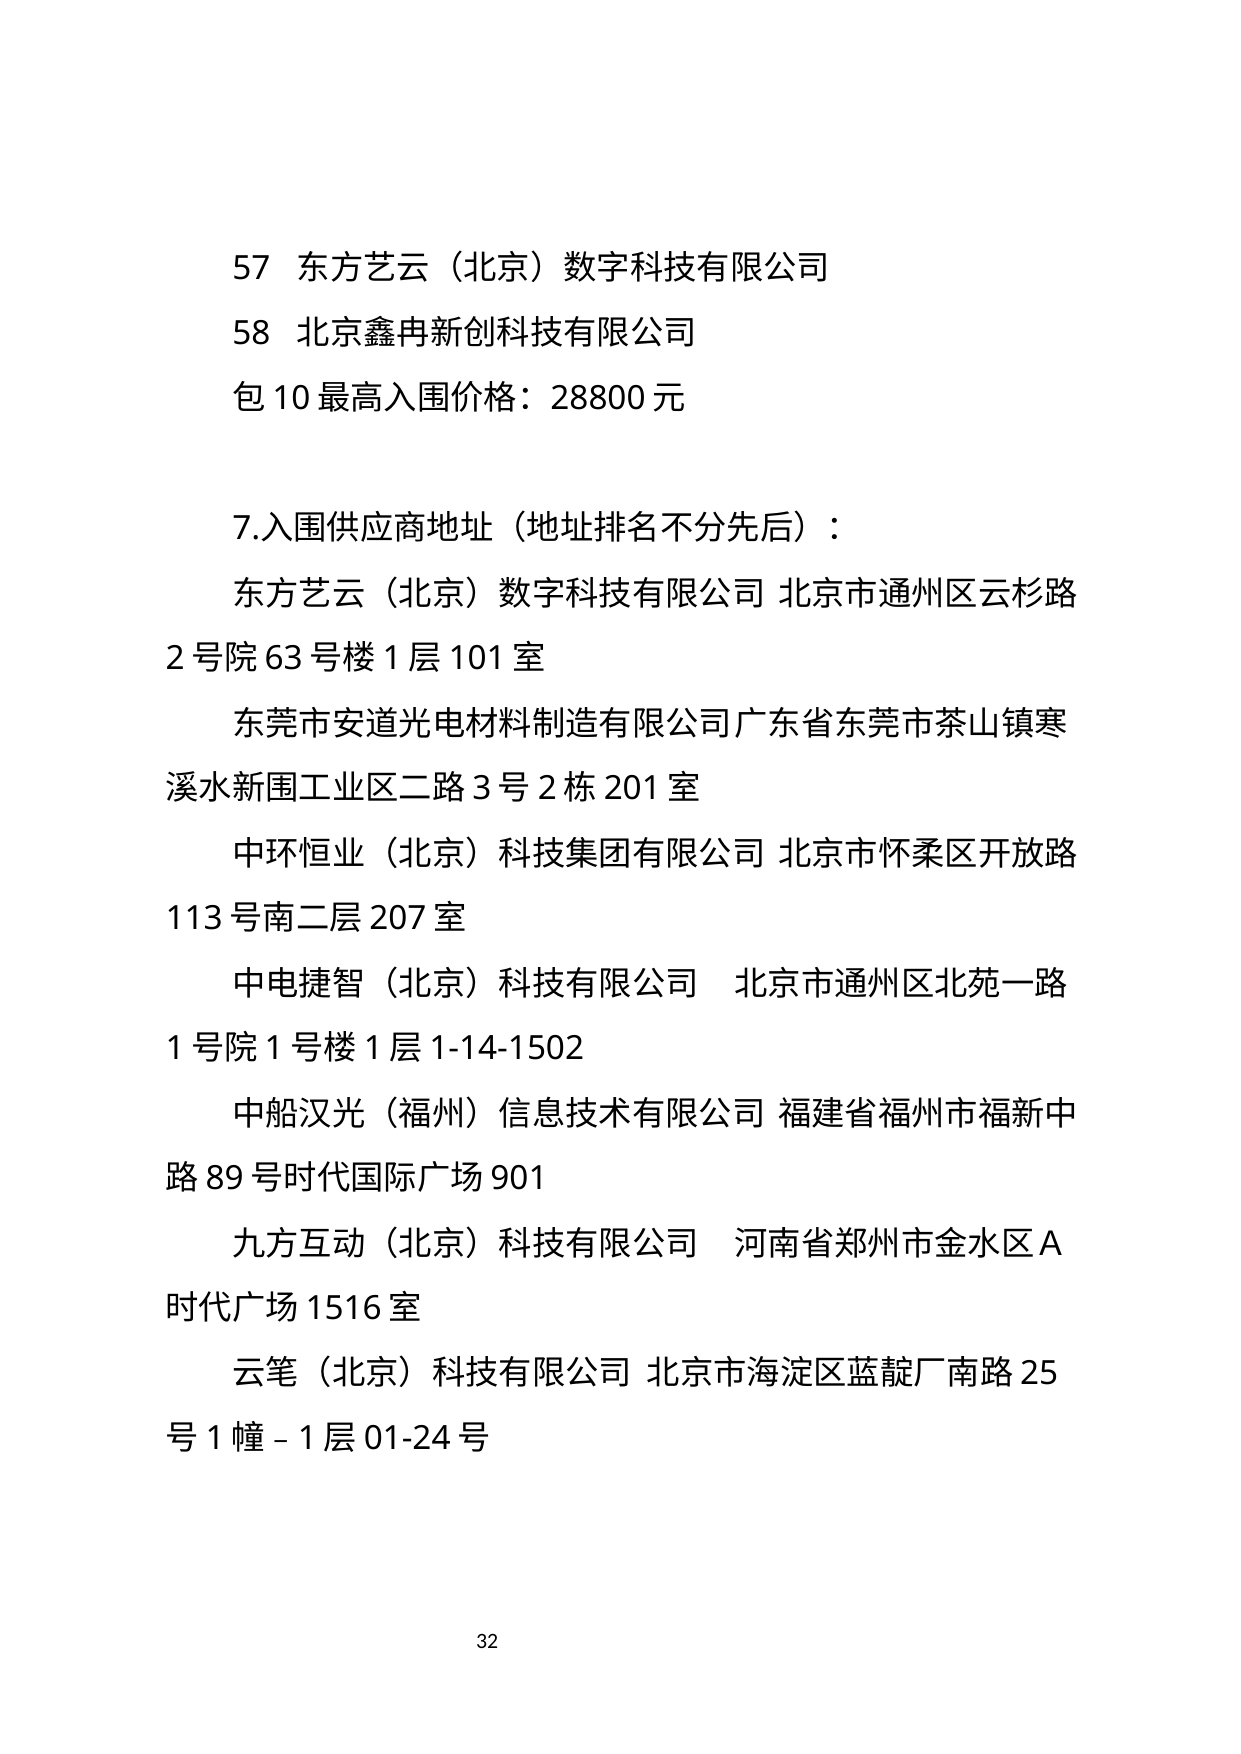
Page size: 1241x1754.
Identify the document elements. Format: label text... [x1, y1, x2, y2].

list 中船汉光（福州）信息技术有限公司 福建省福州市福新中路89号时代国际广场901 [165, 1078, 1087, 1208]
list 中环恒业（北京）科技集团有限公司 北京市怀柔区开放路113号南二层207室 [165, 818, 1087, 948]
text 包10最高入围价格：28800元 [165, 363, 1087, 428]
list 中电捷智（北京）科技有限公司 北京市通州区北苑一路1号院1号楼1层1-14-1502 [165, 948, 1087, 1078]
text 57 东方艺云（北京）数字科技有限公司 [165, 233, 1087, 298]
list 7.入围供应商地址（地址排名不分先后）： [165, 493, 1087, 558]
list 东莞市安道光电材料制造有限公司 广东省东莞市茶山镇寒溪水新围工业区二路3号2栋201室 [165, 688, 1087, 818]
text 58 北京鑫冉新创科技有限公司 [165, 298, 1087, 363]
list 九方互动（北京）科技有限公司 河南省郑州市金水区Ａ时代广场1516室 [165, 1208, 1087, 1338]
list 东方艺云（北京）数字科技有限公司 北京市通州区云杉路2号院63号楼1层101室 [165, 558, 1087, 688]
list 云笔（北京）科技有限公司 北京市海淀区蓝靛厂南路25号1幢﹣1层01-24号 [165, 1338, 1087, 1468]
